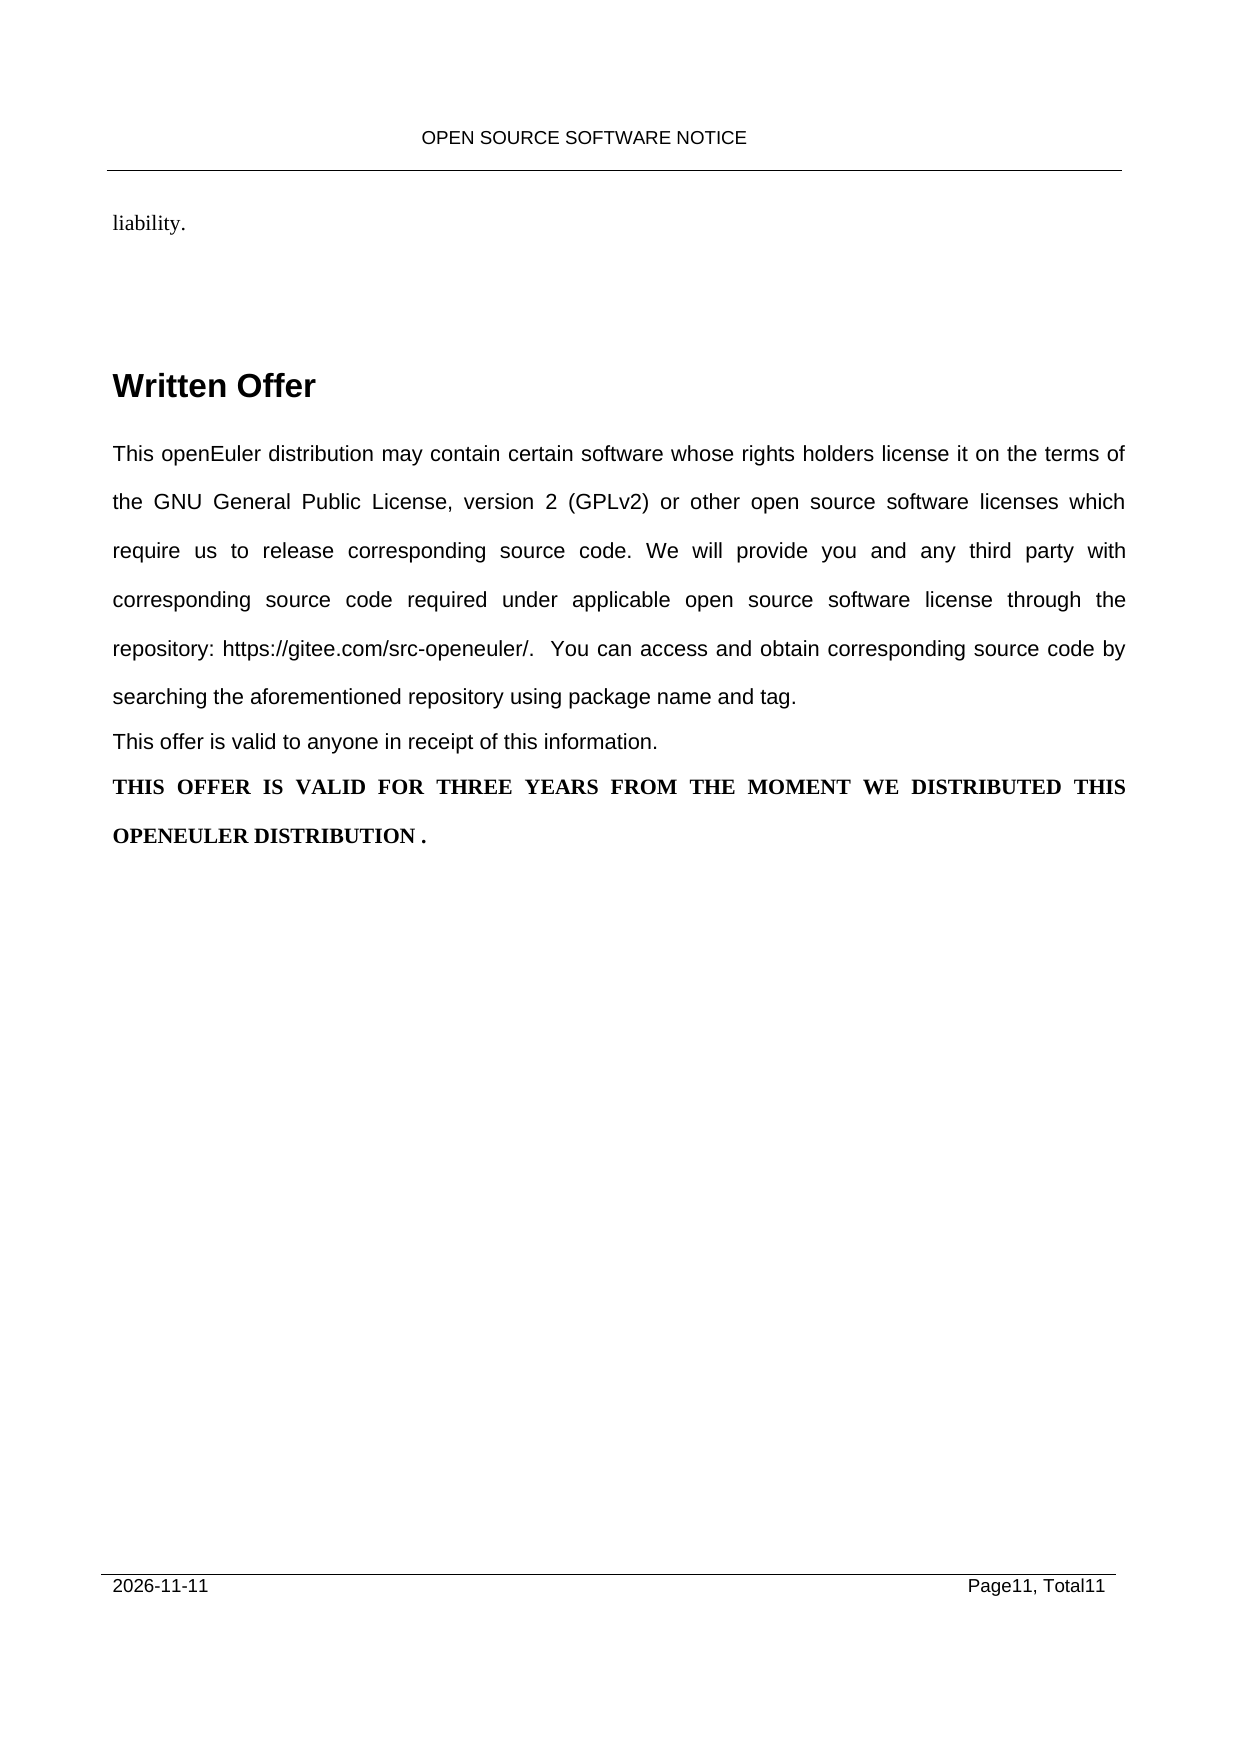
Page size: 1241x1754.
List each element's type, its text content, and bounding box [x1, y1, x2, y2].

text This openEuler distribution may contain certain software whose rights holders license it on the terms of the GNU General Public License, version 2 (GPLv2) or other open source software licenses which require us to release corresponding source code. We will provide you and any third party with corresponding source code required under applicable open source software license through the repository: https://gitee.com/src-openeuler/. You can access and obtain corresponding source code by searching the aforementioned repository using package name and tag. [112, 437, 1128, 713]
text THIS OFFER IS VALID FOR THREE YEARS FROM THE MOMENT WE DISTRIBUTED THIS OPENEULER DISTRIBUTION . [112, 771, 1128, 852]
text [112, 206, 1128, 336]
text Written Offer [112, 353, 1128, 418]
text This offer is valid to anyone in receipt of this information. [112, 726, 1128, 758]
